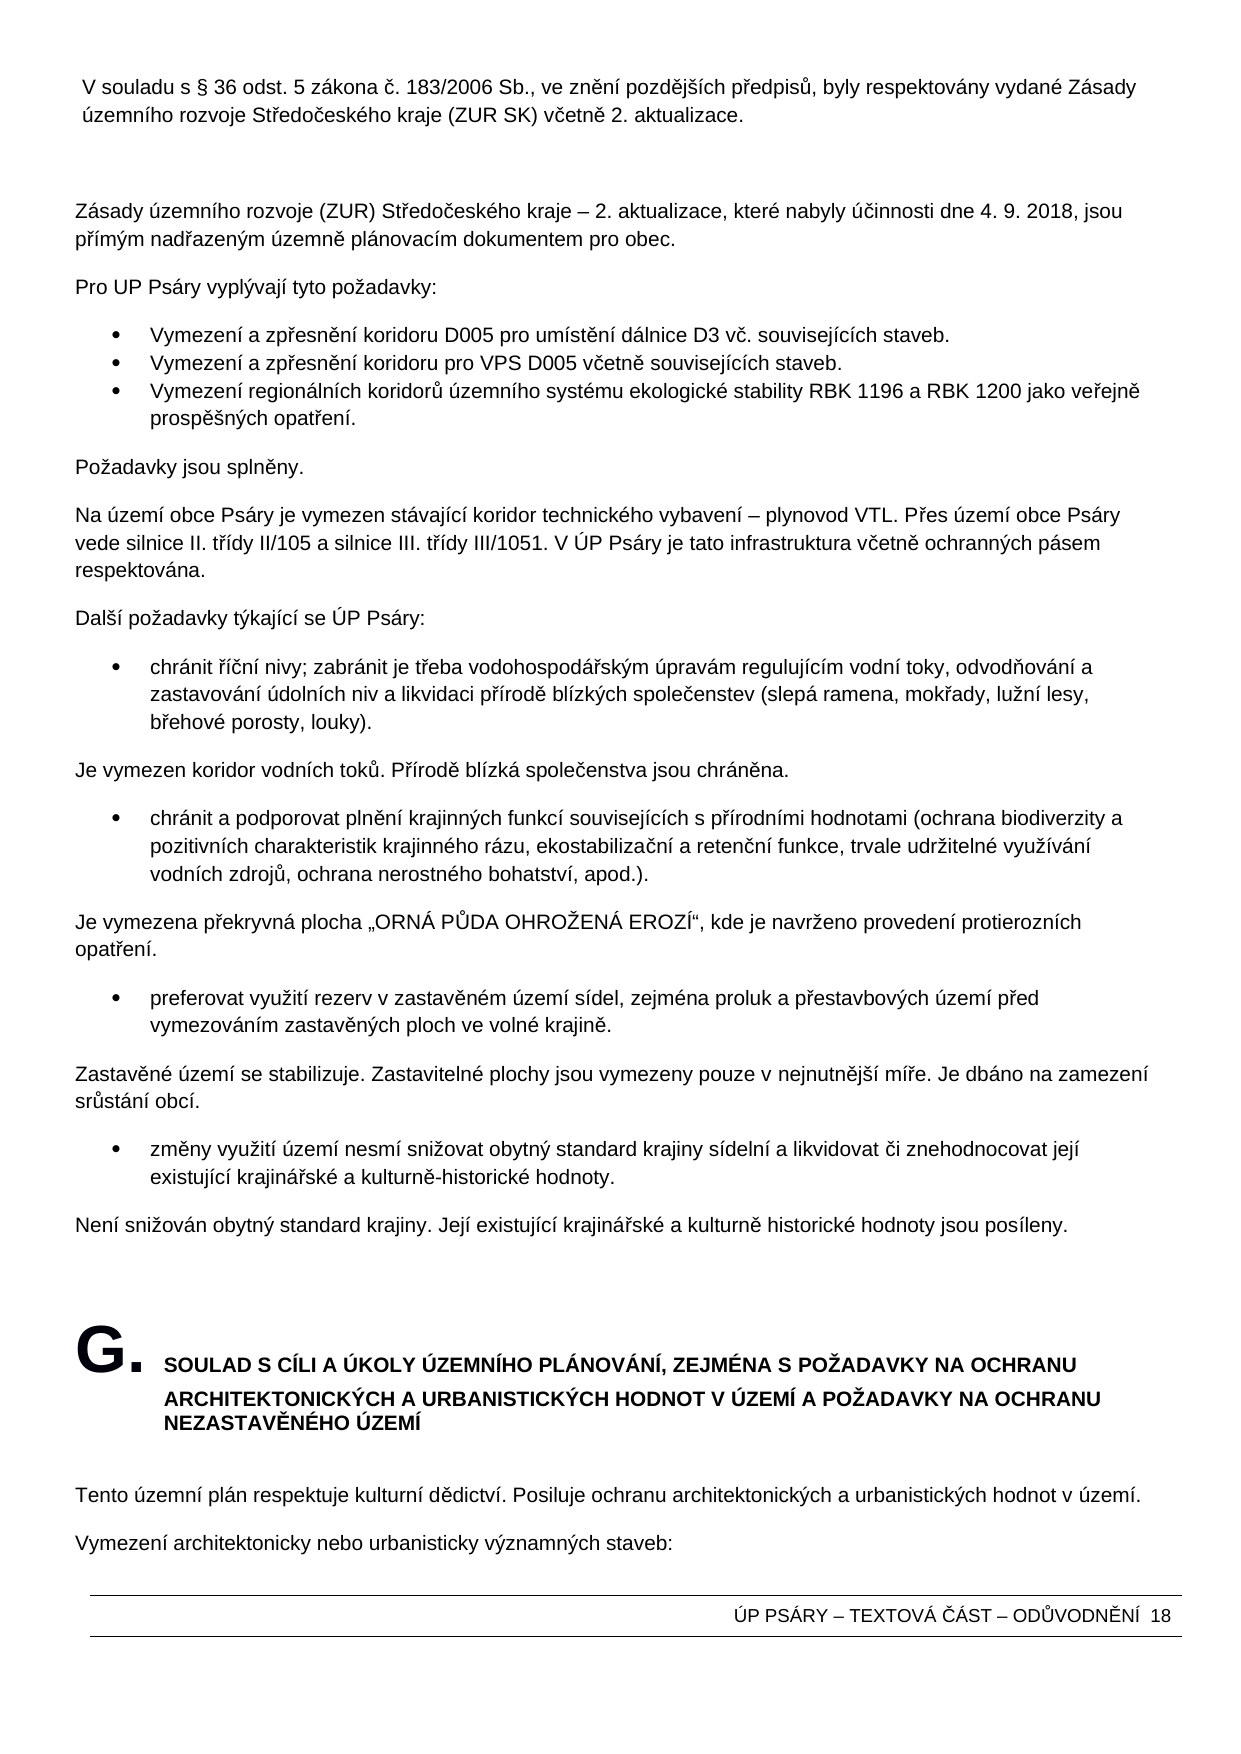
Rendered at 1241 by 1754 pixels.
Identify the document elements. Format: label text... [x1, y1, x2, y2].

text Vymezení architektonicky nebo urbanisticky významných staveb: [75, 1531, 1165, 1555]
list Vymezení a zpřesnění koridoru pro VPS D005 včetně souvisejících staveb. [112, 351, 1165, 375]
text Je vymezena překryvná plocha „ORNÁ PŮDA OHROŽENÁ EROZÍ“, kde je navrženo provedení protierozních opatření. [75, 910, 1165, 961]
text Zásady územního rozvoje (ZUR) Středočeského kraje – 2. aktualizace, které nabyly účinnosti dne 4. 9. 2018, jsou přímým nadřazeným územně plánovacím dokumentem pro obec. [75, 199, 1165, 251]
list Vymezení a zpřesnění koridoru D005 pro umístění dálnice D3 vč. souvisejících staveb. [112, 323, 1165, 347]
text Není snižován obytný standard krajiny. Její existující krajinářské a kulturně historické hodnoty jsou posíleny. [75, 1213, 1165, 1237]
list Vymezení regionálních koridorů územního systému ekologické stability RBK 1196 a RBK 1200 jako veřejně prospěšných opatření. [112, 378, 1165, 430]
text Zastavěné území se stabilizuje. Zastavitelné plochy jsou vymezeny pouze v nejnutnější míře. Je dbáno na zamezení srůstání obcí. [75, 1061, 1165, 1113]
text Pro UP Psáry vyplývají tyto požadavky: [75, 275, 1165, 299]
list chránit a podporovat plnění krajinných funkcí souvisejících s přírodními hodnotami (ochrana biodiverzity a pozitivních charakteristik krajinného rázu, ekostabilizační a retenční funkce, trvale udržitelné využívání vodních zdrojů, ochrana nerostného bohatství, apod.). [112, 806, 1165, 885]
list preferovat využití rezerv v zastavěném území sídel, zejména proluk a přestavbových území před vymezováním zastavěných ploch ve volné krajině. [112, 986, 1165, 1037]
text Další požadavky týkající se ÚP Psáry: [75, 606, 1165, 630]
subtitle SOULAD S CÍLI A ÚKOLY ÚZEMNÍHO PLÁNOVÁNÍ, ZEJMÉNA S POŽADAVKY NA OCHRANU ARCHITEKTONICKÝCH A URBANISTICKÝCH HODNOT V ÚZEMÍ A POŽADAVKY NA OCHRANU NEZASTAVĚNÉHO ÚZEMÍ [75, 1310, 1165, 1434]
text V souladu s § 36 odst. 5 zákona č. 183/2006 Sb., ve znění pozdějších předpisů, byly respektovány vydané Zásady územního rozvoje Středočeského kraje (ZUR SK) včetně 2. aktualizace. [82, 75, 1165, 126]
list změny využití území nesmí snižovat obytný standard krajiny sídelní a likvidovat či znehodnocovat její existující krajinářské a kulturně-historické hodnoty. [112, 1137, 1165, 1189]
text Tento územní plán respektuje kulturní dědictví. Posiluje ochranu architektonických a urbanistických hodnot v území. [75, 1483, 1165, 1507]
text Je vymezen koridor vodních toků. Přírodě blízká společenstva jsou chráněna. [75, 758, 1165, 782]
list chránit říční nivy; zabránit je třeba vodohospodářským úpravám regulujícím vodní toky, odvodňování a zastavování údolních niv a likvidaci přírodě blízkých společenstev (slepá ramena, mokřady, lužní lesy, břehové porosty, louky). [112, 654, 1165, 733]
text Požadavky jsou splněny. [75, 454, 1165, 478]
text Na území obce Psáry je vymezen stávající koridor technického vybavení – plynovod VTL. Přes území obce Psáry vede silnice II. třídy II/105 a silnice III. třídy III/1051. V ÚP Psáry je tato infrastruktura včetně ochranných pásem respektována. [75, 503, 1165, 582]
